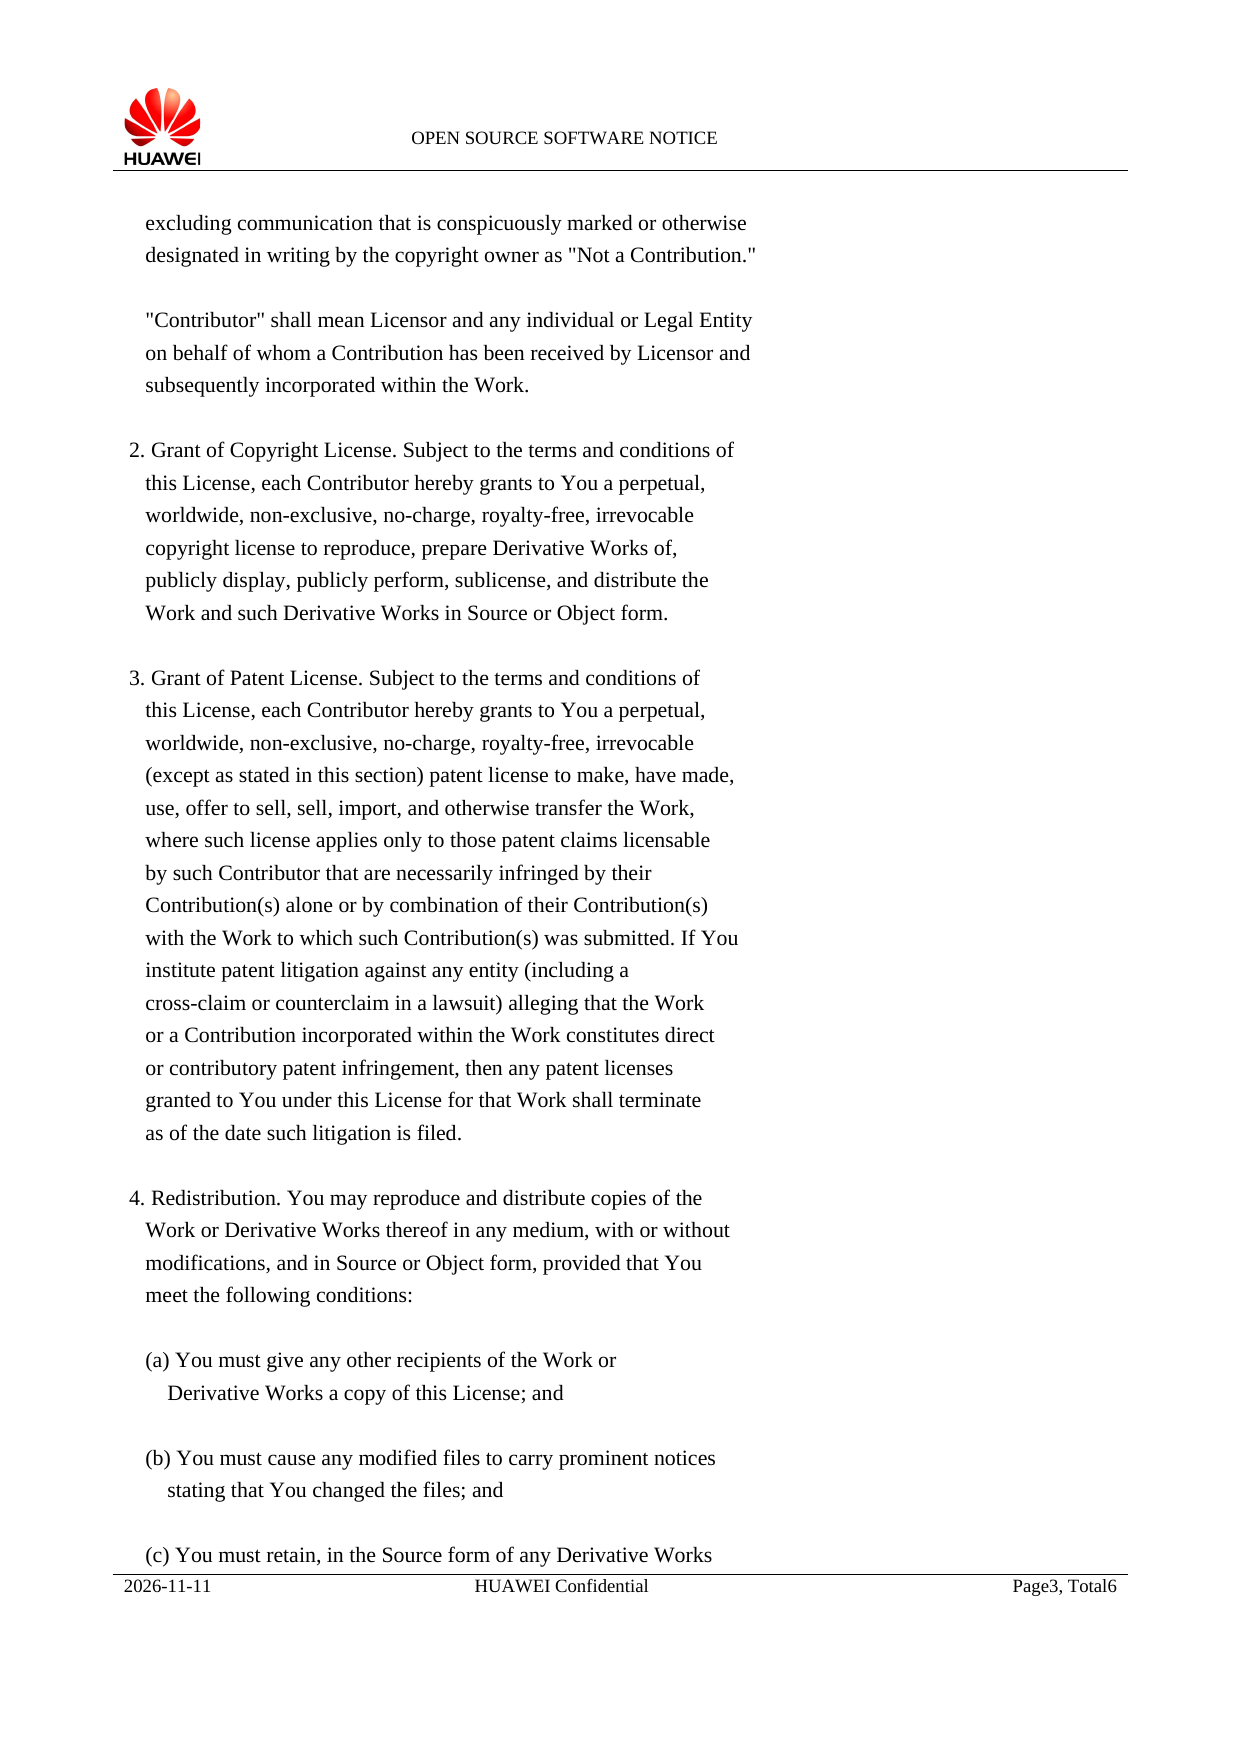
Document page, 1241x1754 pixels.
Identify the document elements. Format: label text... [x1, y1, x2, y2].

text use, offer to sell, sell, import, and otherwise transfer the Work, [112, 791, 1128, 824]
text modifications, and in Source or Object form, provided that You [112, 1246, 1128, 1279]
text copyright license to reproduce, prepare Derivative Works of, [112, 531, 1128, 564]
text where such license applies only to those patent claims licensable [112, 824, 1128, 856]
text designated in writing by the copyright owner as "Not a Contribution." [112, 239, 1128, 271]
text 4. Redistribution. You may reproduce and distribute copies of the [112, 1181, 1128, 1214]
text Work or Derivative Works thereof in any medium, with or without [112, 1214, 1128, 1246]
text institute patent litigation against any entity (including a [112, 954, 1128, 986]
text this License, each Contributor hereby grants to You a perpetual, [112, 694, 1128, 726]
text "Contributor" shall mean Licensor and any individual or Legal Entity [112, 304, 1128, 336]
text Contribution(s) alone or by combination of their Contribution(s) [112, 889, 1128, 921]
text with the Work to which such Contribution(s) was submitted. If You [112, 921, 1128, 954]
text as of the date such litigation is filed. [112, 1116, 1128, 1149]
text on behalf of whom a Contribution has been received by Licensor and [112, 336, 1128, 369]
text worldwide, non-exclusive, no-charge, royalty-free, irrevocable [112, 726, 1128, 759]
text by such Contributor that are necessarily infringed by their [112, 856, 1128, 889]
text this License, each Contributor hereby grants to You a perpetual, [112, 466, 1128, 499]
text stating that You changed the files; and [112, 1474, 1128, 1506]
text excluding communication that is conspicuously marked or otherwise [112, 206, 1128, 239]
text cross-claim or counterclaim in a lawsuit) alleging that the Work [112, 986, 1128, 1019]
text (a) You must give any other recipients of the Work or [112, 1344, 1128, 1376]
text 2. Grant of Copyright License. Subject to the terms and conditions of [112, 434, 1128, 466]
text granted to You under this License for that Work shall terminate [112, 1084, 1128, 1116]
text subsequently incorporated within the Work. [112, 369, 1128, 401]
text Derivative Works a copy of this License; and [112, 1376, 1128, 1409]
text or contributory patent infringement, then any patent licenses [112, 1051, 1128, 1084]
text 3. Grant of Patent License. Subject to the terms and conditions of [112, 661, 1128, 694]
picture [124, 88, 201, 165]
text or a Contribution incorporated within the Work constitutes direct [112, 1019, 1128, 1051]
text worldwide, non-exclusive, no-charge, royalty-free, irrevocable [112, 499, 1128, 531]
text meet the following conditions: [112, 1279, 1128, 1311]
text (except as stated in this section) patent license to make, have made, [112, 759, 1128, 791]
text (b) You must cause any modified files to carry prominent notices [112, 1441, 1128, 1474]
text (c) You must retain, in the Source form of any Derivative Works [112, 1539, 1128, 1571]
text publicly display, publicly perform, sublicense, and distribute the [112, 564, 1128, 596]
text Work and such Derivative Works in Source or Object form. [112, 596, 1128, 629]
